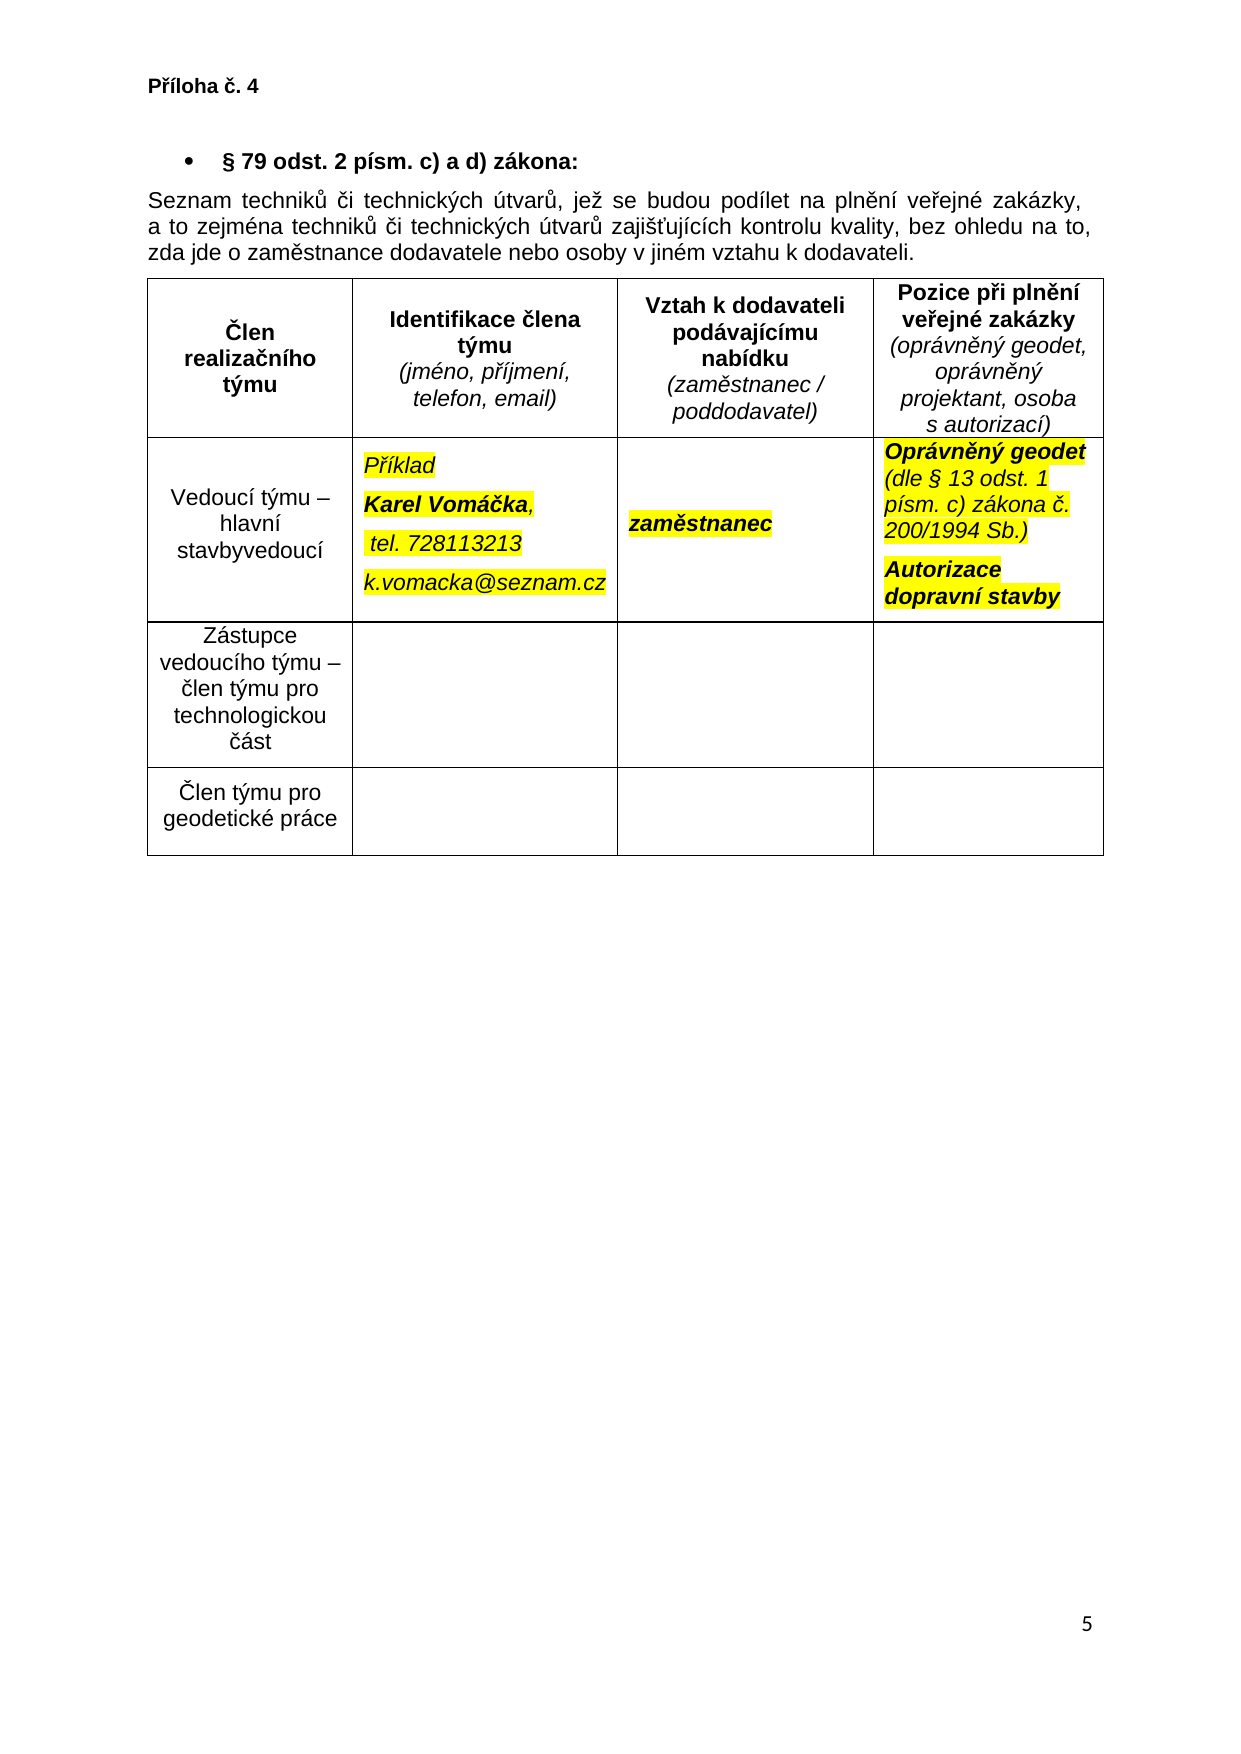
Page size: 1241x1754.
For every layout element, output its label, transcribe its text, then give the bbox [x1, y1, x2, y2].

table_header Identifikace člena týmu (jméno, příjmení, telefon, email) [353, 279, 617, 437]
table_cell zaměstnanec [618, 438, 873, 621]
table_cell Oprávněný geodet (dle § 13 odst. 1 písm. c) zákona č. 200/1994 Sb.) Autorizace dopravní stavby [874, 438, 1103, 621]
table_cell [353, 768, 617, 855]
table_header Vztah k dodavateli podávajícímu nabídku (zaměstnanec / poddodavatel) [618, 279, 873, 437]
table_header Člen realizačního týmu [148, 279, 352, 437]
table_cell [874, 768, 1103, 855]
table_cell [874, 623, 1103, 767]
table_header Pozice při plnění veřejné zakázky (oprávněný geodet, oprávněný projektant, osoba s autorizací) [874, 279, 1103, 437]
table_cell Příklad Karel Vomáčka, tel. 728113213 k.vomacka@seznam.cz [353, 438, 617, 621]
table_cell [618, 623, 873, 767]
table_cell Zástupce vedoucího týmu – člen týmu pro technologickou část [148, 623, 352, 767]
table_cell Vedoucí týmu – hlavní stavbyvedoucí [148, 438, 352, 621]
table_cell [618, 768, 873, 855]
table_cell [353, 623, 617, 767]
text § 79 odst. 2 písm. c) a d) zákona: [185, 148, 1093, 174]
text Seznam techniků či technických útvarů, jež se budou podílet na plnění veřejné zakázky, a to zejména techniků či technických útvarů zajišťujících kontrolu kvality, bez ohledu na to, zda jde o zaměstnance dodavatele nebo osoby v jiném vztahu k dodavateli. [148, 187, 1093, 266]
table_cell Člen týmu pro geodetické práce [148, 768, 352, 855]
